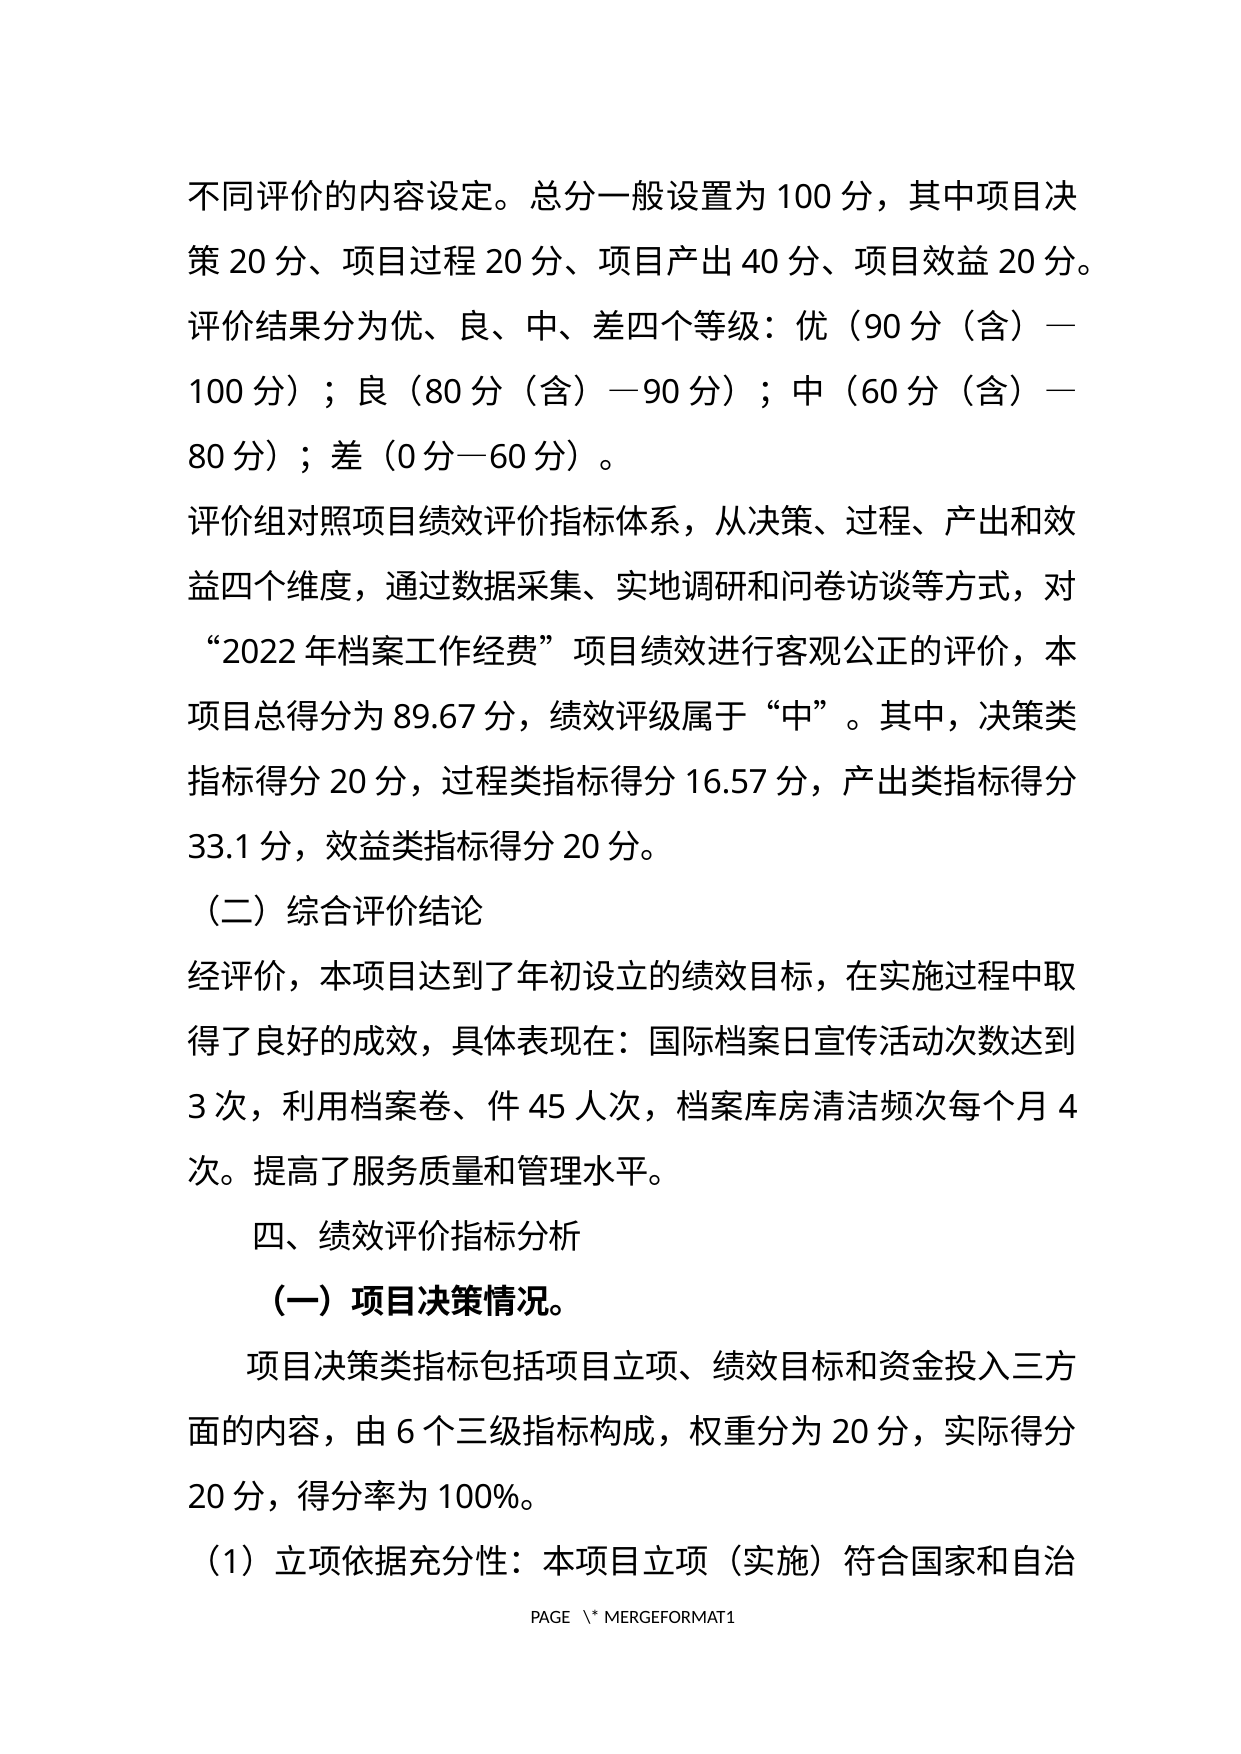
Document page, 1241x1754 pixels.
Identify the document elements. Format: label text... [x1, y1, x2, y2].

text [187, 1332, 1078, 1592]
text 四、绩效评价指标分析 [187, 1202, 1078, 1267]
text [187, 162, 1078, 1202]
text （一）项目决策情况。 [187, 1267, 1078, 1332]
